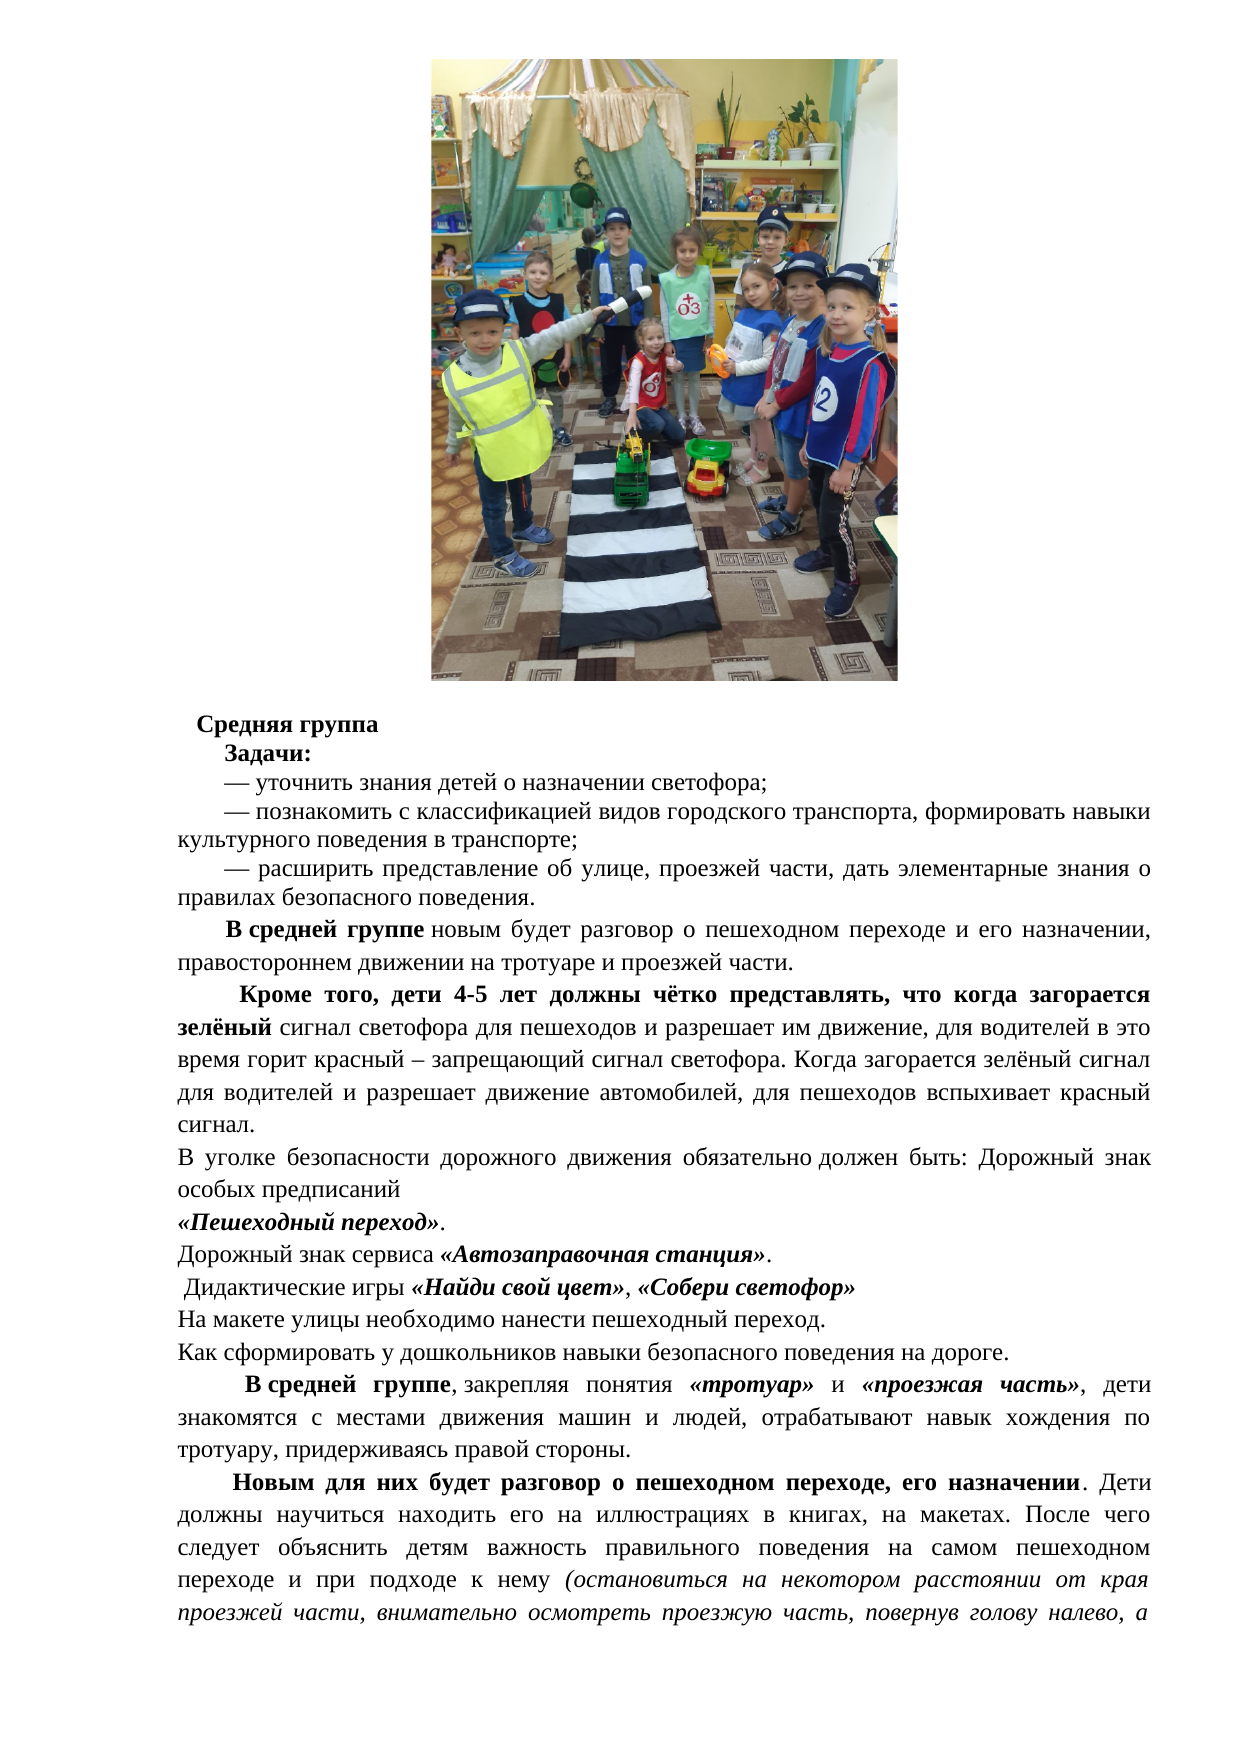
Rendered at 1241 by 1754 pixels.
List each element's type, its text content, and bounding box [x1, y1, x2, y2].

text — расширить представление об улице, проезжей части, дать элементарные знания о правилах безопасного поведения. [177, 853, 1152, 911]
picture [431, 59, 898, 681]
text Дидактические игры «Найди свой цвет», «Собери светофор» [177, 1268, 1152, 1301]
text В средней группе новым будет разговор о пешеходном переходе и его назначении, правостороннем движении на тротуаре и проезжей части. [177, 911, 1152, 976]
text Как сформировать у дошкольников навыки безопасного поведения на дороге. [177, 1333, 1152, 1366]
text Средняя группа [177, 709, 1152, 738]
text Кроме того, дети 4-5 лет должны чётко представлять, что когда загорается зелёный сигнал светофора для пешеходов и разрешает им движение, для водителей в это время горит красный – запрещающий сигнал светофора. Когда загорается зелёный сигнал для водителей и разрешает движение автомобилей, для пешеходов вспыхивает красный сигнал. [177, 976, 1152, 1138]
text На макете улицы необходимо нанести пешеходный переход. [177, 1301, 1152, 1333]
text «Пешеходный переход». [177, 1203, 1152, 1236]
text В уголке безопасности дорожного движения обязательно должен быть: Дорожный знак особых предписаний [177, 1138, 1152, 1203]
text Задачи: [177, 738, 1152, 767]
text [177, 1463, 1152, 1626]
text — познакомить с классификацией видов городского транспорта, формировать навыки культурного поведения в транспорте; [177, 796, 1152, 853]
text — уточнить знания детей о назначении светофора; [177, 767, 1152, 796]
text В средней группе, закрепляя понятия «тротуар» и «проезжая часть», дети знакомятся с местами движения машин и людей, отрабатывают навык хождения по тротуару, придерживаясь правой стороны. [177, 1366, 1152, 1463]
text Дорожный знак сервиса «Автозаправочная станция». [177, 1236, 1152, 1268]
